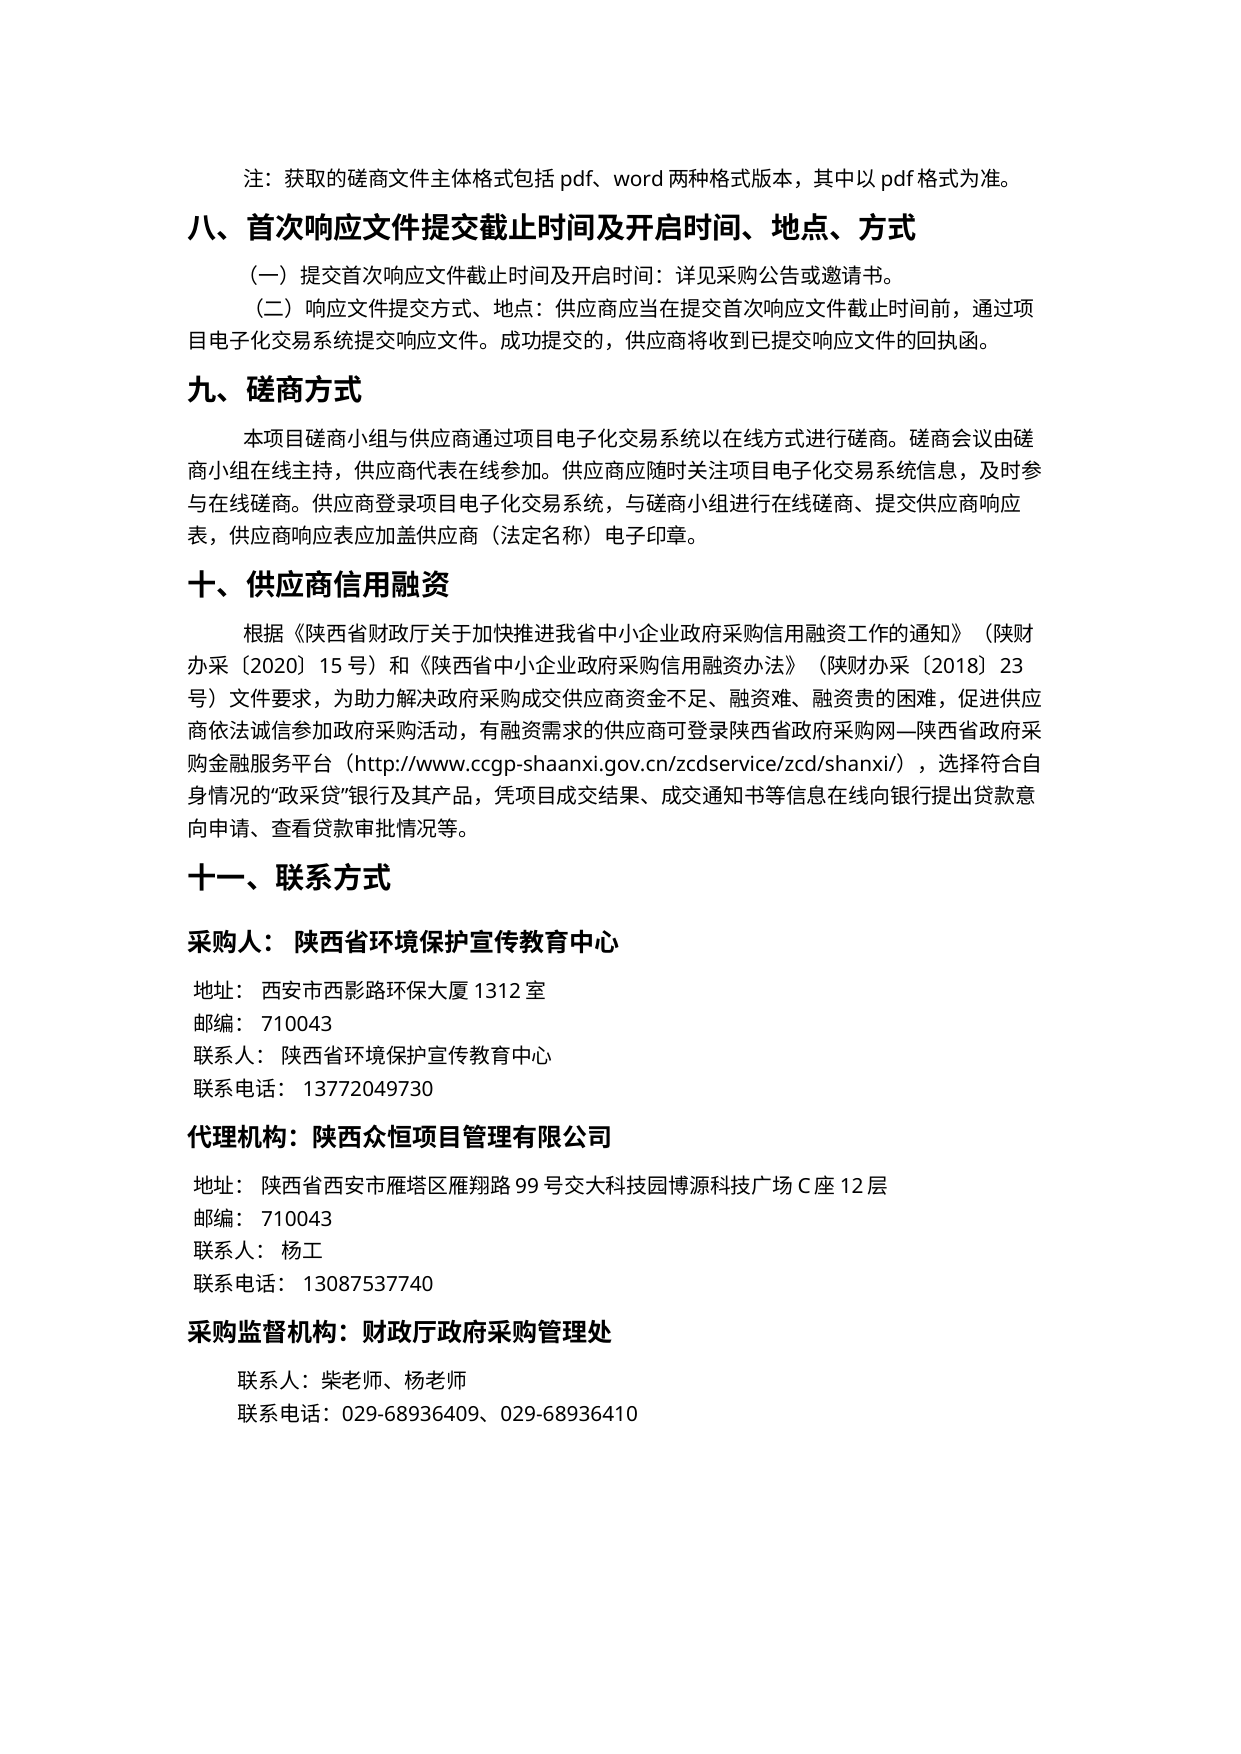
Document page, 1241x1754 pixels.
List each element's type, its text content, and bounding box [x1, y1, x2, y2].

text 邮编： 710043 [187, 1202, 1053, 1234]
text 代理机构：陕西众恒项目管理有限公司 [187, 1104, 1053, 1169]
text 地址： 西安市西影路环保大厦1312室 [187, 974, 1053, 1007]
text 八、首次响应文件提交截止时间及开启时间、地点、方式 [187, 194, 1053, 259]
text 联系人： 杨工 [187, 1234, 1053, 1267]
text 邮编： 710043 [187, 1007, 1053, 1039]
text 联系电话： 13087537740 [187, 1267, 1053, 1299]
text 联系人： 陕西省环境保护宣传教育中心 [187, 1039, 1053, 1072]
text 根据《陕西省财政厅关于加快推进我省中小企业政府采购信用融资工作的通知》（陕财办采〔2020〕15 号）和《陕西省中小企业政府采购信用融资办法》（陕财办采〔2018〕23 号）文件要求，为助力解决政府采购成交供应商资金不足、融资难、融资贵的困难，促进供应商依法诚信参加政府采购活动，有融资需求的供应商可登录陕西省政府采购网—陕西省政府采购金融服务平台（http://www.ccgp-shaanxi.gov.cn/zcdservice/zcd/shanxi/），选择符合自身情况的“政采贷”银行及其产品，凭项目成交结果、成交通知书等信息在线向银行提出贷款意向申请、查看贷款审批情况等。 [187, 617, 1053, 844]
text 联系电话：029-68936409、029-68936410 [187, 1397, 1053, 1429]
text 地址： 陕西省西安市雁塔区雁翔路99号交大科技园博源科技广场C座12层 [187, 1169, 1053, 1202]
text 十、供应商信用融资 [187, 552, 1053, 617]
text 联系电话： 13772049730 [187, 1072, 1053, 1104]
text 联系人：柴老师、杨老师 [187, 1364, 1053, 1397]
text 十一、联系方式 [187, 844, 1053, 909]
text 采购人： 陕西省环境保护宣传教育中心 [187, 909, 1053, 974]
text 注：获取的磋商文件主体格式包括pdf、word两种格式版本，其中以pdf格式为准。 [187, 162, 1053, 194]
text 本项目磋商小组与供应商通过项目电子化交易系统以在线方式进行磋商。磋商会议由磋商小组在线主持，供应商代表在线参加。供应商应随时关注项目电子化交易系统信息，及时参与在线磋商。供应商登录项目电子化交易系统，与磋商小组进行在线磋商、提交供应商响应表，供应商响应表应加盖供应商（法定名称）电子印章。 [187, 422, 1053, 552]
text 采购监督机构：财政厅政府采购管理处 [187, 1299, 1053, 1364]
text （一）提交首次响应文件截止时间及开启时间：详见采购公告或邀请书。 [187, 259, 1053, 292]
text （二）响应文件提交方式、地点：供应商应当在提交首次响应文件截止时间前，通过项目电子化交易系统提交响应文件。成功提交的，供应商将收到已提交响应文件的回执函。 [187, 292, 1053, 357]
text 九、磋商方式 [187, 357, 1053, 422]
